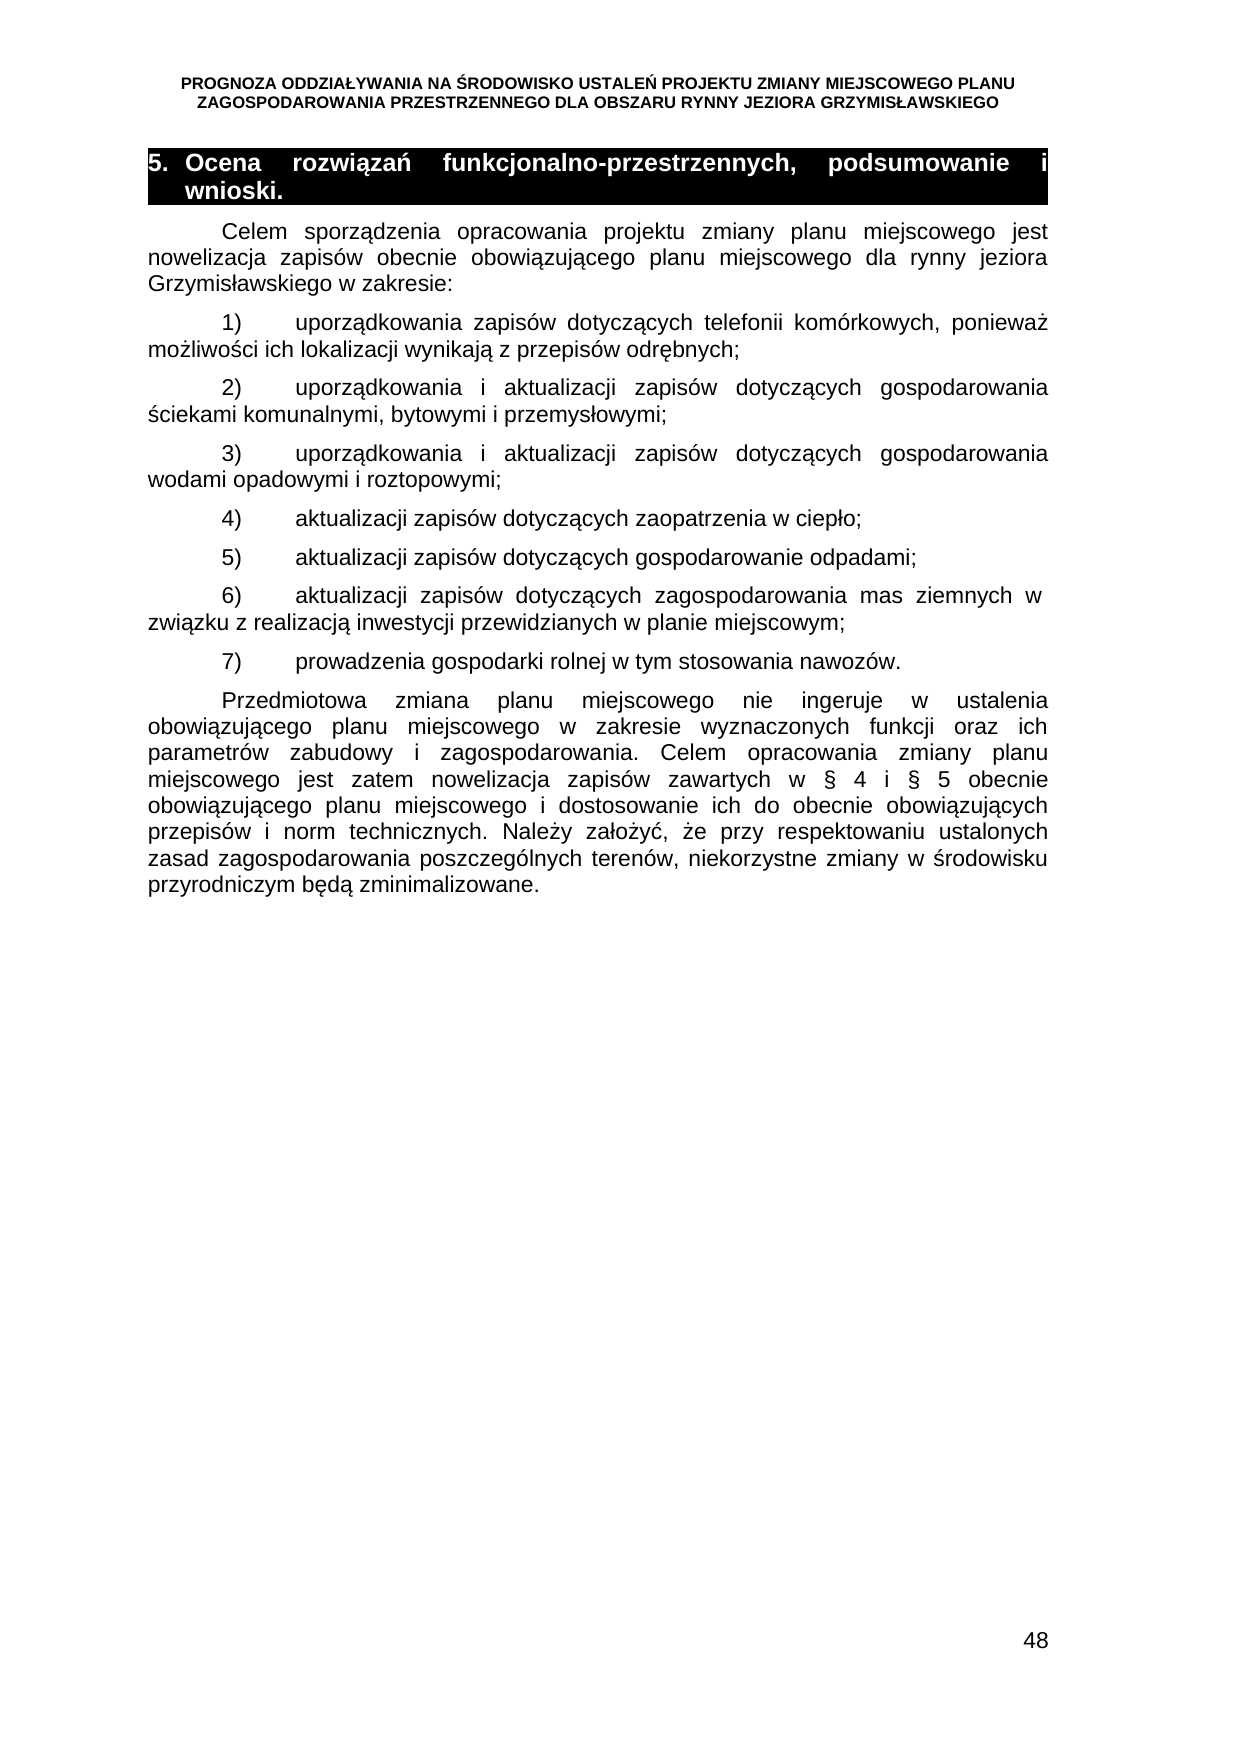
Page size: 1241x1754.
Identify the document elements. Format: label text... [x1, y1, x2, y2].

text 6) aktualizacji zapisów dotyczących zagospodarowania mas ziemnych w związku z realizacją inwestycji przewidzianych w planie miejscowym; [148, 582, 1048, 635]
text 2) uporządkowania i aktualizacji zapisów dotyczących gospodarowania ściekami komunalnymi, bytowymi i przemysłowymi; [148, 374, 1048, 427]
text 3) uporządkowania i aktualizacji zapisów dotyczących gospodarowania wodami opadowymi i roztopowymi; [148, 439, 1048, 492]
text 4) aktualizacji zapisów dotyczących zaopatrzenia w ciepło; [148, 505, 1048, 531]
text Celem sporządzenia opracowania projektu zmiany planu miejscowego jest nowelizacja zapisów obecnie obowiązującego planu miejscowego dla rynny jeziora Grzymisławskiego w zakresie: [148, 218, 1048, 297]
text 5) aktualizacji zapisów dotyczących gospodarowanie odpadami; [148, 544, 1048, 570]
text 1) uporządkowania zapisów dotyczących telefonii komórkowych, ponieważ możliwości ich lokalizacji wynikają z przepisów odrębnych; [148, 309, 1048, 362]
subtitle Ocena rozwiązań funkcjonalno-przestrzennych, podsumowanie i wnioski. [148, 148, 1048, 205]
text 7) prowadzenia gospodarki rolnej w tym stosowania nawozów. [148, 648, 1048, 674]
text Przedmiotowa zmiana planu miejscowego nie ingeruje w ustalenia obowiązującego planu miejscowego w zakresie wyznaczonych funkcji oraz ich parametrów zabudowy i zagospodarowania. Celem opracowania zmiany planu miejscowego jest zatem nowelizacja zapisów zawartych w § 4 i § 5 obecnie obowiązującego planu miejscowego i dostosowanie ich do obecnie obowiązujących przepisów i norm technicznych. Należy założyć, że przy respektowaniu ustalonych zasad zagospodarowania poszczególnych terenów, niekorzystne zmiany w środowisku przyrodniczym będą zminimalizowane. [148, 687, 1048, 897]
